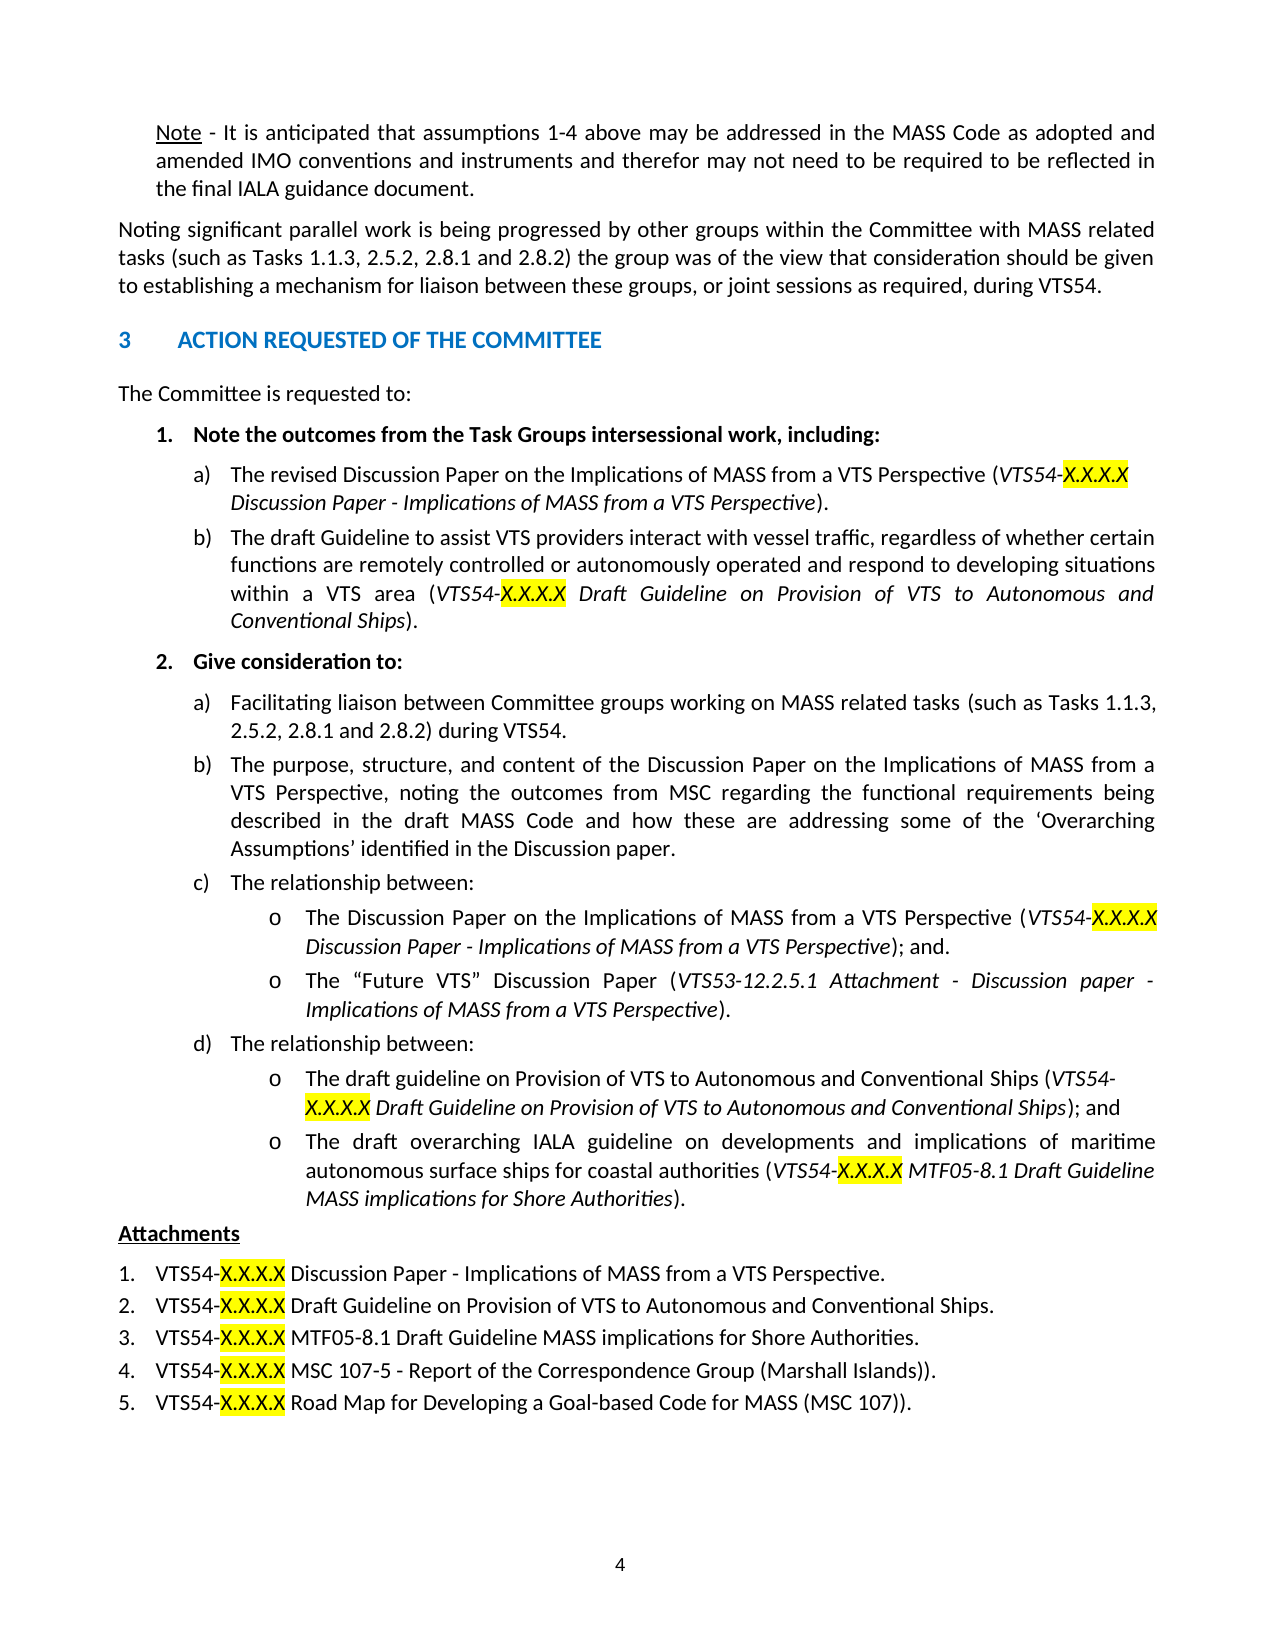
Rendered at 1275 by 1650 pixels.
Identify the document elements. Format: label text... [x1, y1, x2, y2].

text Noting significant parallel work is being progressed by other groups within the Committee with MASS related tasks (such as Tasks 1.1.3, 2.5.2, 2.8.1 and 2.8.2) the group was of the view that consideration should be given to establishing a mechanism for liaison between these groups, or joint sessions as required, during VTS54. [118, 215, 1157, 299]
list The purpose, structure, and content of the Discussion Paper on the Implications of MASS from a VTS Perspective, noting the outcomes from MSC regarding the functional requirements being described in the draft MASS Code and how these are addressing some of the ‘Overarching Assumptions’ identified in the Discussion paper. [193, 750, 1157, 862]
list Give consideration to: [156, 647, 1157, 675]
subtitle Action requested of the Committee [118, 324, 1157, 354]
text Note - It is anticipated that assumptions 1-4 above may be addressed in the MASS Code as adopted and amended IMO conventions and instruments and therefor may not need to be required to be reflected in the final IALA guidance document. [156, 118, 1157, 202]
list The Discussion Paper on the Implications of MASS from a VTS Perspective (VTS54-X.X.X.X Discussion Paper - Implications of MASS from a VTS Perspective); and. [268, 903, 1157, 960]
list VTS54-X.X.X.X MSC 107-5 - Report of the Correspondence Group (Marshall Islands)). [285, 1356, 1157, 1384]
list VTS54-X.X.X.X Discussion Paper - Implications of MASS from a VTS Perspective. [285, 1259, 1157, 1287]
list VTS54-X.X.X.X Road Map for Developing a Goal-based Code for MASS (MSC 107)). [285, 1388, 1157, 1416]
list The draft guideline on Provision of VTS to Autonomous and Conventional Ships (VTS54-X.X.X.X Draft Guideline on Provision of VTS to Autonomous and Conventional Ships); and [268, 1064, 1157, 1121]
text Attachments [118, 1219, 1157, 1247]
list The draft overarching IALA guideline on developments and implications of maritime autonomous surface ships for coastal authorities (VTS54-X.X.X.X MTF05-8.1 Draft Guideline MASS implications for Shore Authorities). [268, 1127, 1157, 1212]
list VTS54-X.X.X.X MTF05-8.1 Draft Guideline MASS implications for Shore Authorities. [118, 1323, 1157, 1352]
list The draft Guideline to assist VTS providers interact with vessel traffic, regardless of whether certain functions are remotely controlled or autonomously operated and respond to developing situations within a VTS area (VTS54-X.X.X.X Draft Guideline on Provision of VTS to Autonomous and Conventional Ships). [193, 523, 1157, 635]
list The relationship between: [193, 868, 1157, 896]
list The relationship between: [193, 1029, 1157, 1057]
list Facilitating liaison between Committee groups working on MASS related tasks (such as Tasks 1.1.3, 2.5.2, 2.8.1 and 2.8.2) during VTS54. [193, 688, 1157, 744]
text The Committee is requested to: [118, 379, 1157, 407]
list The “Future VTS” Discussion Paper (VTS53-12.2.5.1 Attachment - Discussion paper - Implications of MASS from a VTS Perspective). [268, 966, 1157, 1023]
list Note the outcomes from the Task Groups intersessional work, including: [156, 420, 1157, 448]
list The revised Discussion Paper on the Implications of MASS from a VTS Perspective (VTS54-X.X.X.X Discussion Paper - Implications of MASS from a VTS Perspective). [193, 460, 1157, 516]
list VTS54-X.X.X.X Draft Guideline on Provision of VTS to Autonomous and Conventional Ships. [285, 1291, 1157, 1319]
